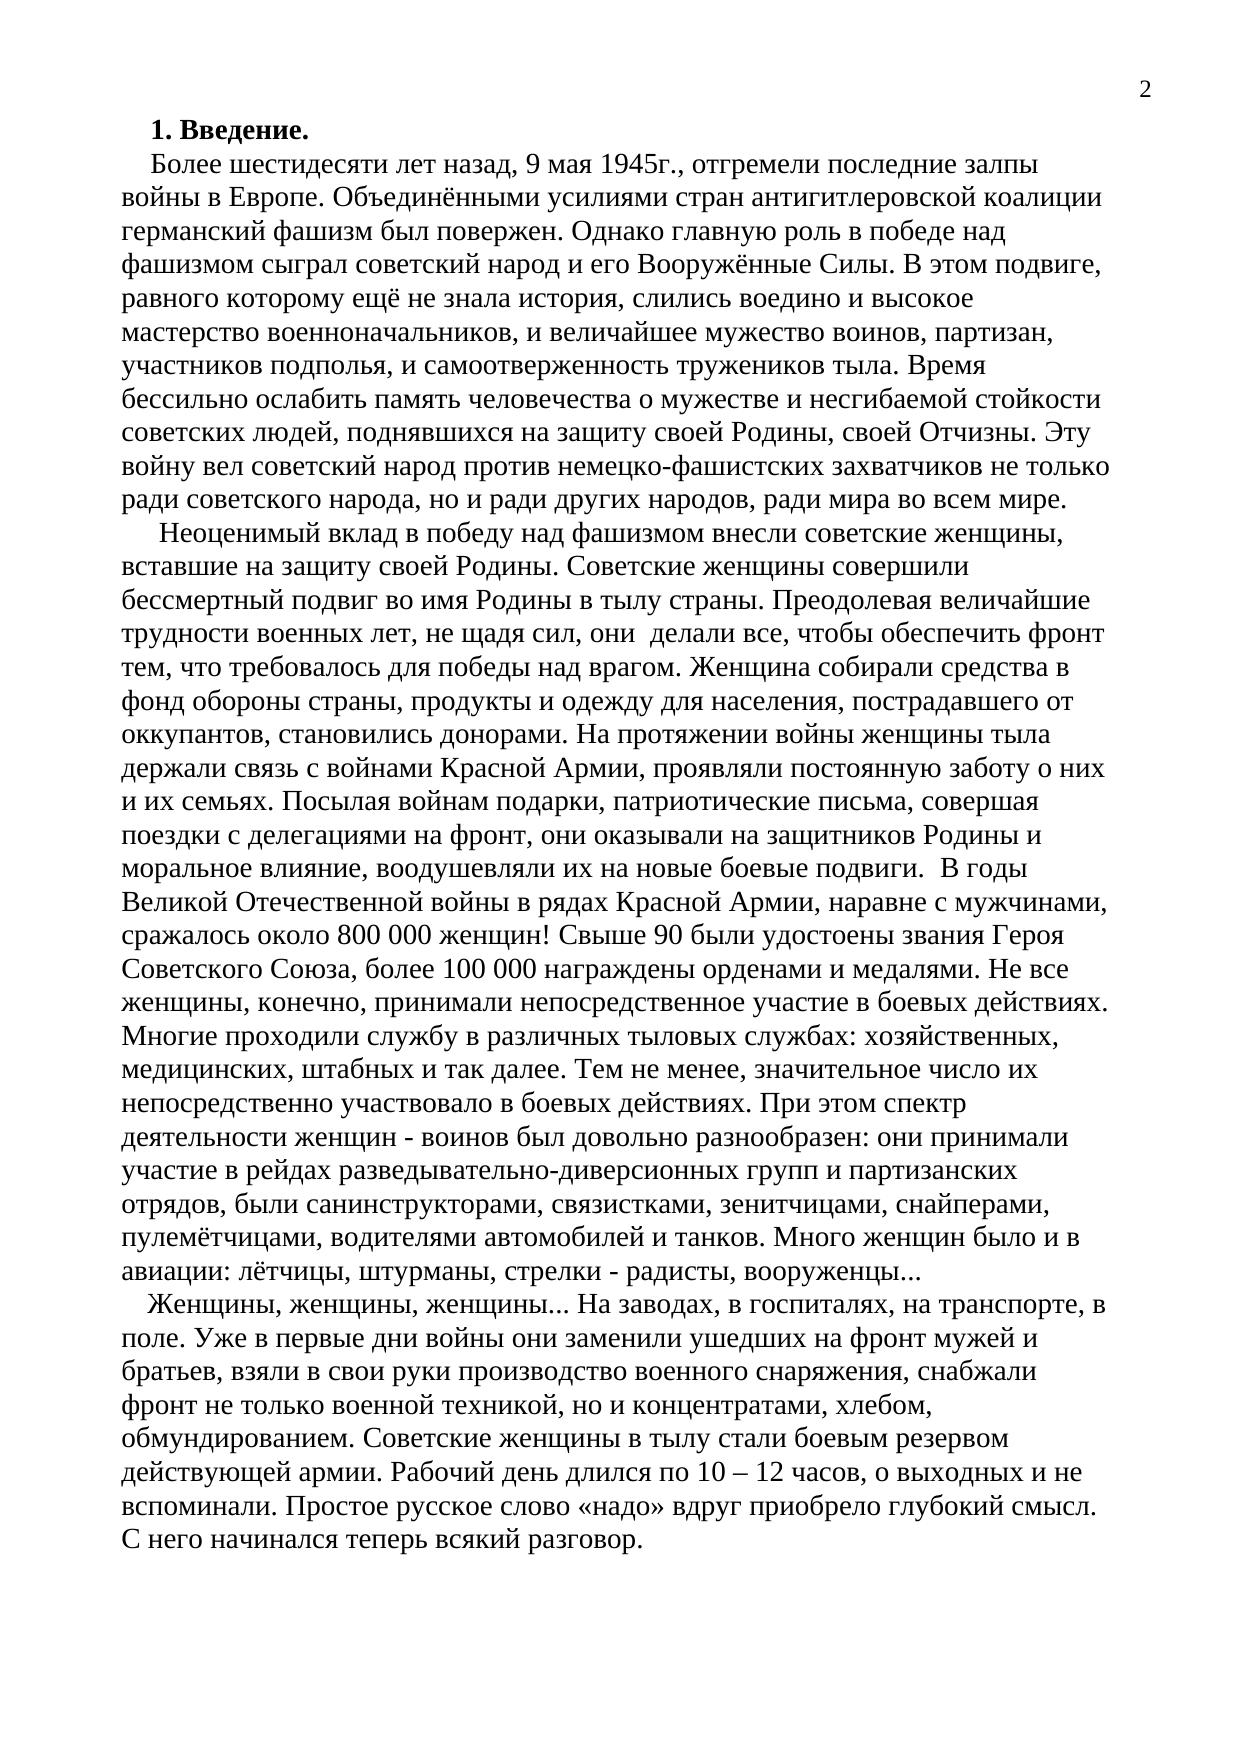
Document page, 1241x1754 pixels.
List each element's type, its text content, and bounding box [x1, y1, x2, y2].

text Женщины, женщины, женщины... На заводах, в госпиталях, на транспорте, в поле. Уже в первые дни войны они заменили ушедших на фронт мужей и братьев, взяли в свои руки производство военного снаряжения, снабжали фронт не только военной техникой, но и концентратами, хлебом, обмундированием. Советские женщины в тылу стали боевым резервом действующей армии. Рабочий день длился по 10 – 12 часов, о выходных и не вспоминали. Простое русское слово «надо» вдруг приобрело глубокий смысл. С него начинался теперь всякий разговор. [121, 1286, 1115, 1555]
text Более шестидесяти лет назад, 9 мая 1945г., отгремели последние залпы войны в Европе. Объединёнными усилиями стран антигитлеровской коалиции германский фашизм был повержен. Однако главную роль в победе над фашизмом сыграл советский народ и его Вооружённые Силы. В этом подвиге, равного которому ещё не знала история, слились воедино и высокое мастерство военноначальников, и величайшее мужество воинов, партизан, участников подполья, и самоотверженность тружеников тыла. Время бессильно ослабить память человечества о мужестве и несгибаемой стойкости советских людей, поднявшихся на защиту своей Родины, своей Отчизны. Эту войну вел советский народ против немецко-фашистских захватчиков не только ради советского народа, но и ради других народов, ради мира во всем мире. [121, 146, 1115, 515]
text Неоценимый вклад в победу над фашизмом внесли советские женщины, вставшие на защиту своей Родины. Советские женщины совершили бессмертный подвиг во имя Родины в тылу страны. Преодолевая величайшие трудности военных лет, не щадя сил, они делали все, чтобы обеспечить фронт тем, что требовалось для победы над врагом. Женщина собирали средства в фонд обороны страны, продукты и одежду для населения, пострадавшего от оккупантов, становились донорами. На протяжении войны женщины тыла держали связь с войнами Красной Армии, проявляли постоянную заботу о них и их семьях. Посылая войнам подарки, патриотические письма, совершая поездки с делегациями на фронт, они оказывали на защитников Родины и моральное влияние, воодушевляли их на новые боевые подвиги. В годы Великой Отечественной войны в рядах Красной Армии, наравне с мужчинами, сражалось около 800 000 женщин! Свыше 90 были удостоены звания Героя Советского Союза, более 100 000 награждены орденами и медалями. Не все женщины, конечно, принимали непосредственное участие в боевых действиях. Многие проходили службу в различных тыловых службах: хозяйственных, медицинских, штабных и так далее. Тем не менее, значительное число их непосредственно участвовало в боевых действиях. При этом спектр деятельности женщин - воинов был довольно разнообразен: они принимали участие в рейдах разведывательно-диверсионных групп и партизанских отрядов, были санинструкторами, связистками, зенитчицами, снайперами, пулемётчицами, водителями автомобилей и танков. Много женщин было и в авиации: лётчицы, штурманы, стрелки - радисты, вооруженцы... [121, 515, 1115, 1286]
text 1. Введение. [121, 112, 1115, 146]
